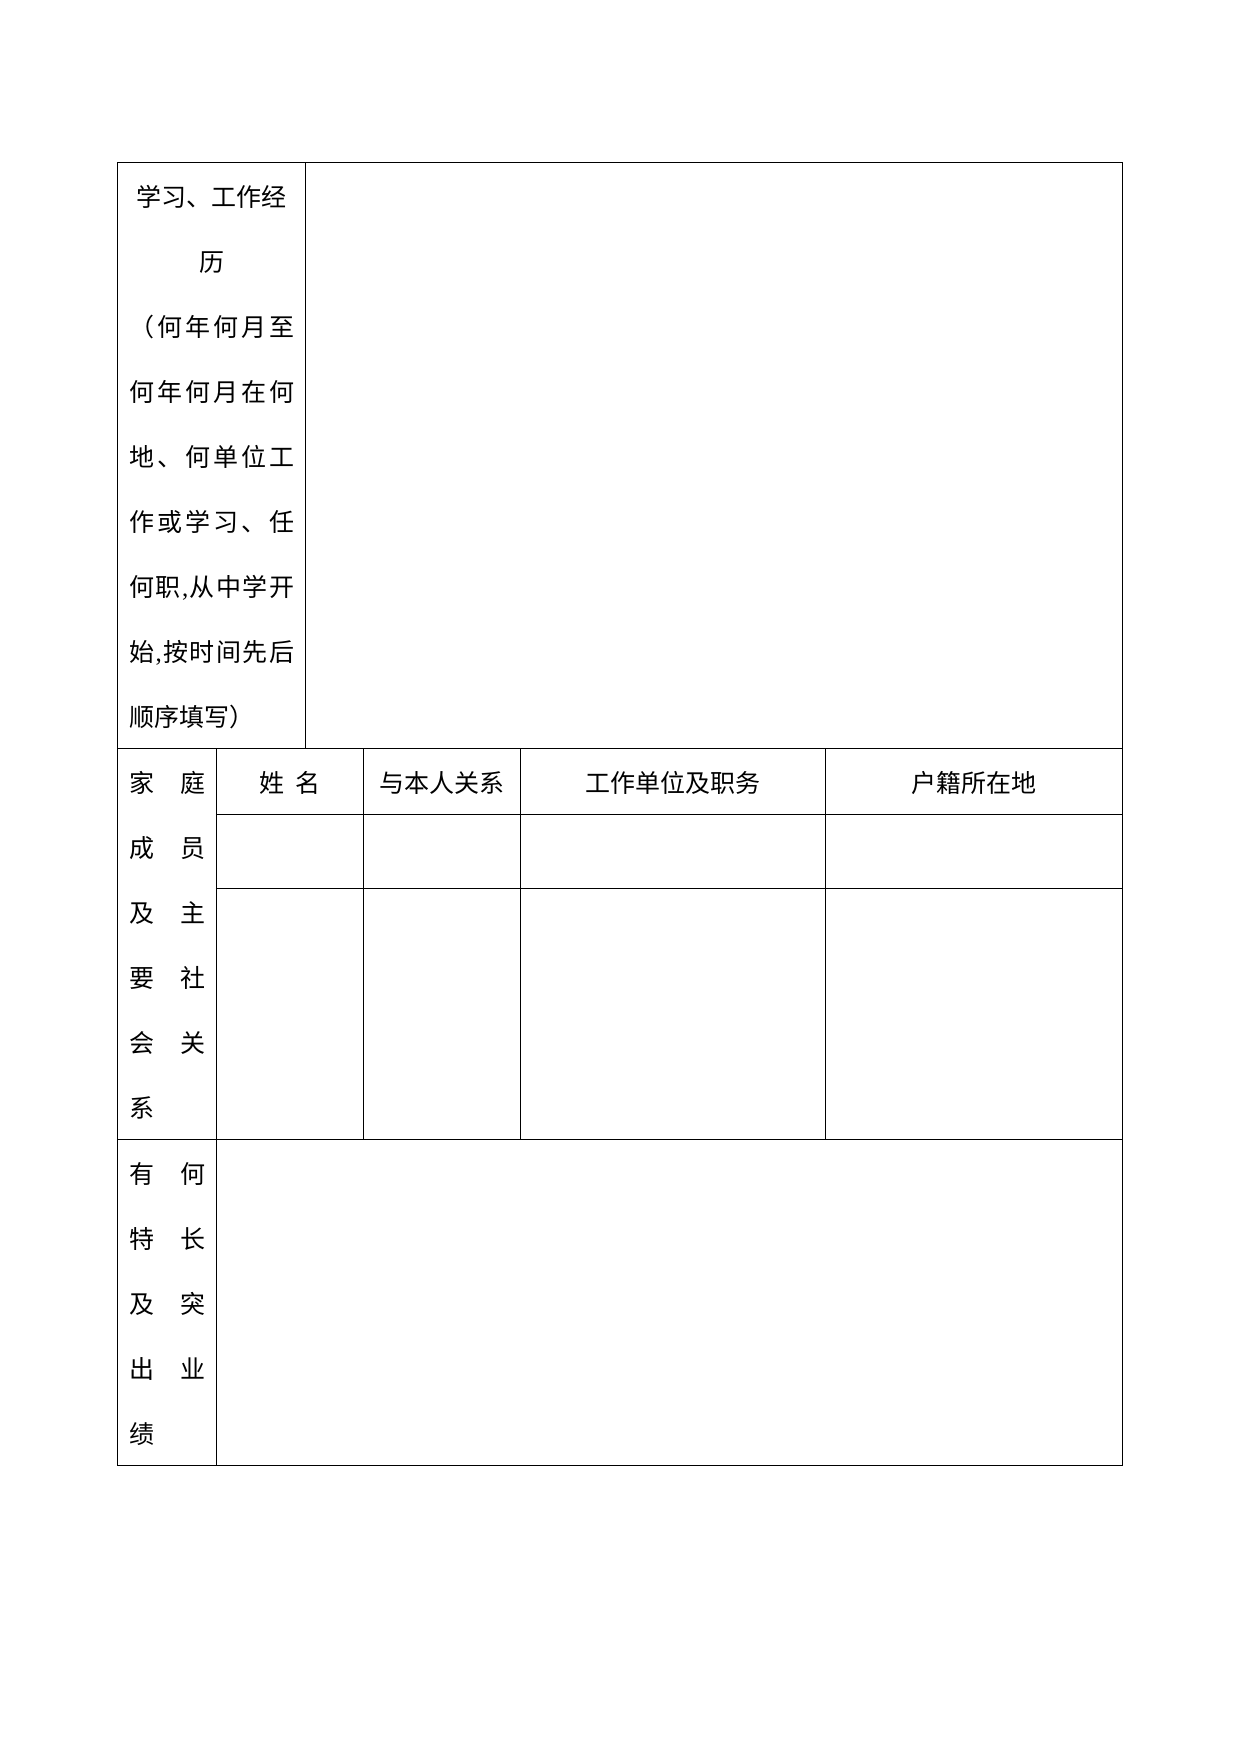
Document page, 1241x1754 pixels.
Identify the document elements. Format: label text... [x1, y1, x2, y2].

table_cell [217, 1140, 1122, 1465]
table_cell [521, 889, 825, 1139]
table_cell [364, 815, 520, 888]
table_cell [826, 889, 1122, 1139]
table_cell [364, 889, 520, 1139]
table_cell [217, 815, 363, 888]
table_cell [826, 815, 1122, 888]
table_cell 姓 名 [217, 749, 363, 814]
table_cell [306, 163, 1122, 748]
table_cell 户籍所在地 [826, 749, 1122, 814]
table_cell [217, 889, 363, 1139]
table_cell 与本人关系 [364, 749, 520, 814]
table_cell 家 庭成 员及 主要 社会 关系 [118, 749, 216, 1139]
table_cell 有 何特 长及 突出 业绩 [118, 1140, 216, 1465]
table_cell [521, 815, 825, 888]
table_cell 工作单位及职务 [521, 749, 825, 814]
table_cell 学习、工作经历 （何年何月至何年何月在何地、何单位工作或学习、任何职,从中学开始,按时间先后顺序填写） [118, 163, 305, 748]
